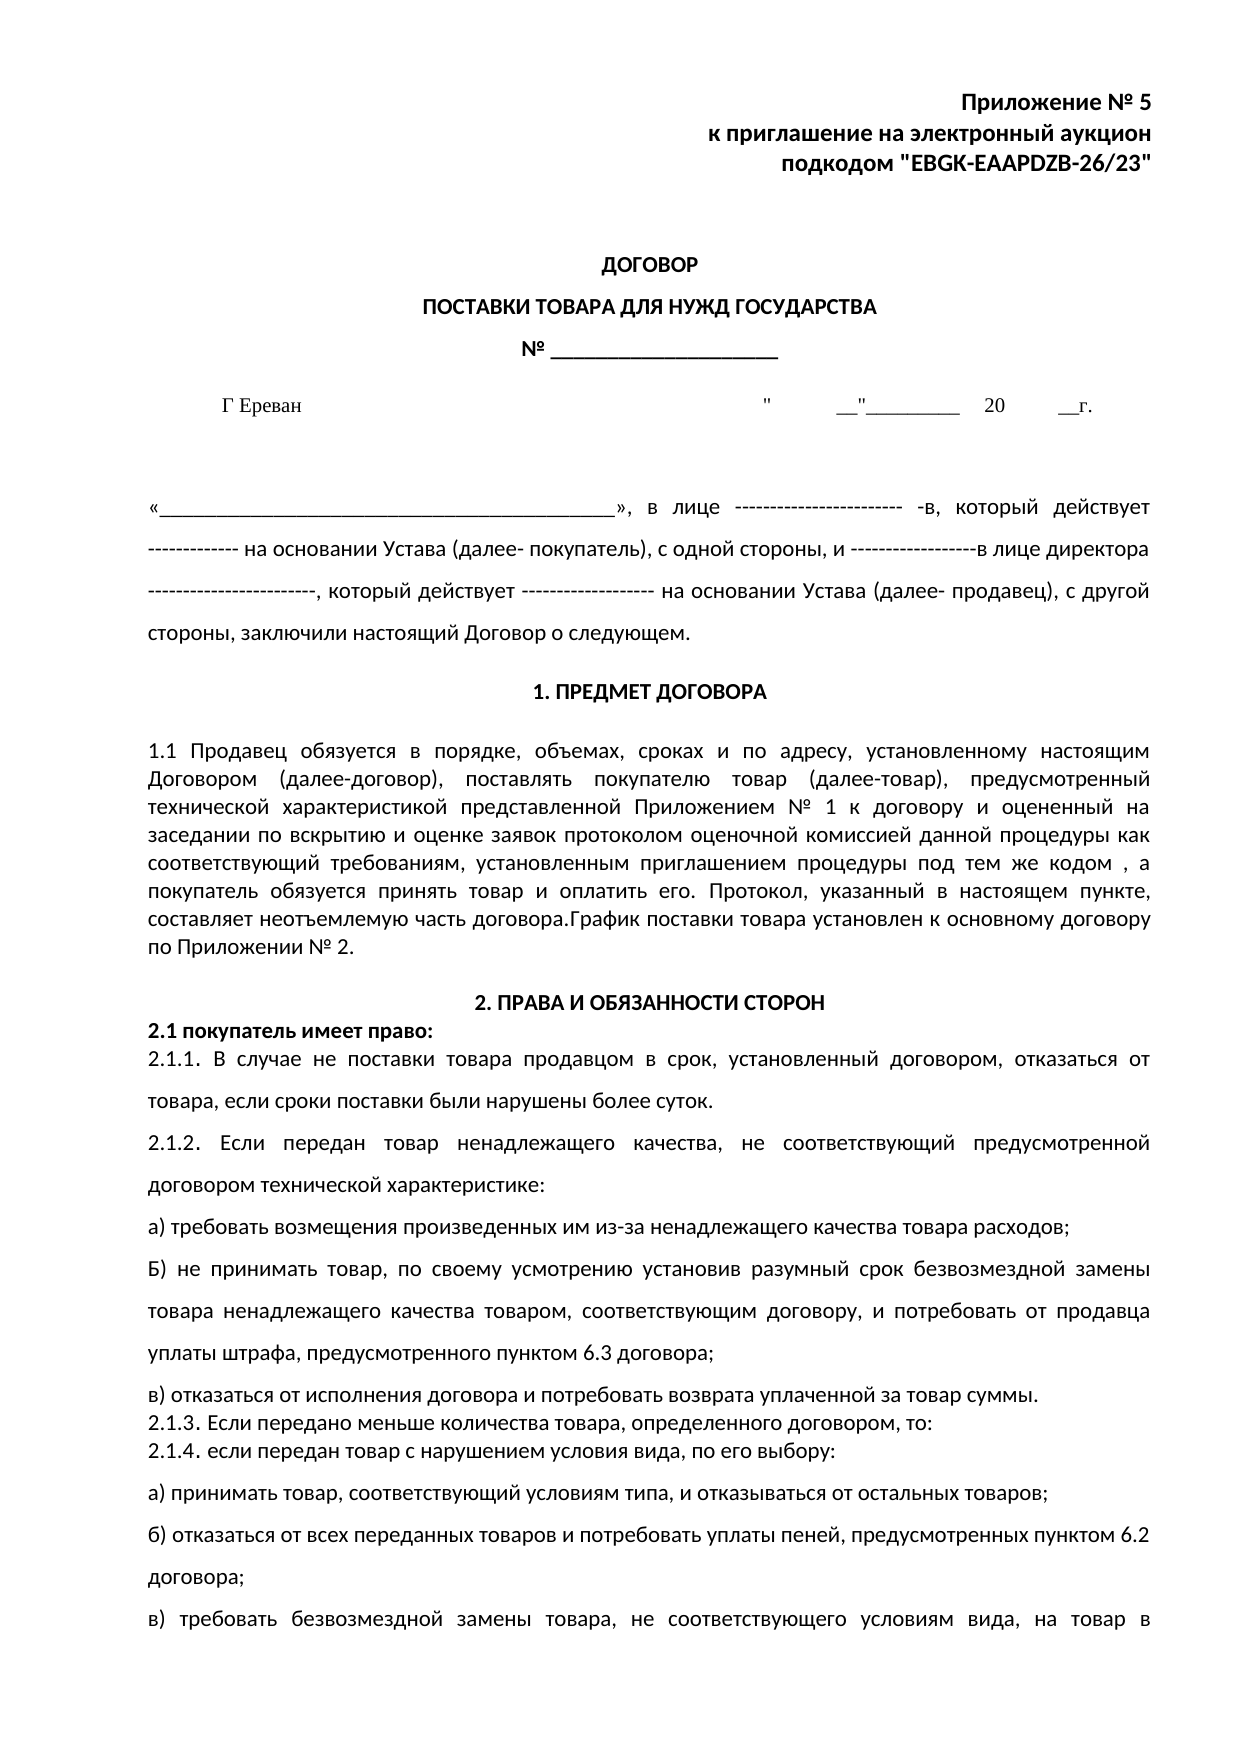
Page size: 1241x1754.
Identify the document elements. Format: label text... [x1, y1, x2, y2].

text ДОГОВОР [148, 251, 1152, 278]
text в) отказаться от исполнения договора и потребовать возврата уплаченной за товар суммы. [148, 1380, 1152, 1408]
text № ____________________ [148, 334, 1152, 362]
list а) требовать возмещения произведенных им из-за ненадлежащего качества товара расходов; [148, 1212, 1152, 1240]
table_header Г Ереван [136, 393, 620, 434]
list б) отказаться от всех переданных товаров и потребовать уплаты пеней, предусмотренных пунктом 6.2 договора; [148, 1520, 1152, 1590]
text Приложение № 5 [148, 86, 1152, 117]
table_header " __"_________ 20 __г. [620, 393, 1104, 434]
text 2.1.3․ Если передано меньше количества товара, определенного договором, то: [148, 1408, 1152, 1436]
list 2. ПРАВА И ОБЯЗАННОСТИ СТОРОН [148, 988, 1152, 1016]
text 1. ПРЕДМЕТ ДОГОВОРА [148, 677, 1152, 705]
text «________________________________________», в лице ------------------------ -в, который действует ------------- на основании Устава (далее- покупатель), с одной стороны, и ------------------в лице директора ------------------------, который действует ------------------- на основании Устава (далее- продавец), с другой стороны, заключили настоящий Договор о следующем. [148, 492, 1152, 646]
text ПОСТАВКИ ТОВАРА ДЛЯ НУЖД ГОСУДАРСТВА [148, 292, 1152, 321]
text к приглашение на электронный аукцион [177, 117, 1152, 147]
list 2.1.4․ если передан товар с нарушением условия вида, по его выбору: [148, 1436, 1152, 1464]
list 2.1.1․ В случае не поставки товара продавцом в срок, установленный договором, отказаться от товара, если сроки поставки были нарушены более суток. [148, 1044, 1152, 1114]
list а) принимать товар, соответствующий условиям типа, и отказываться от остальных товаров; [148, 1478, 1152, 1506]
text подкодом "EBGK-EAAPDZB-26/23" [177, 147, 1152, 178]
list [148, 1604, 1152, 1632]
text 1.1 Продавец обязуется в порядке, объемах, сроках и по адресу, установленному настоящим Договором (далее-договор), поставлять покупателю товар (далее-товар), предусмотренный технической характеристикой представленной Приложением № 1 к договору и оцененный на заседании по вскрытию и оценке заявок протоколом оценочной комиссией данной процедуры как соответствующий требованиям, установленным приглашением процедуры под тем же кодом , а покупатель обязуется принять товар и оплатить его. Протокол, указанный в настоящем пункте, составляет неотъемлемую часть договора.График поставки товара установлен к основному договору по Приложении № 2. [148, 736, 1152, 960]
text 2.1 покупатель имеет право: [148, 1016, 1152, 1044]
list Б) не принимать товар, по своему усмотрению установив разумный срок безвозмездной замены товара ненадлежащего качества товаром, соответствующим договору, и потребовать от продавца уплаты штрафа, предусмотренного пунктом 6.3 договора; [148, 1254, 1152, 1366]
list 2.1.2․ Если передан товар ненадлежащего качества, не соответствующий предусмотренной договором технической характеристике: [148, 1128, 1152, 1198]
